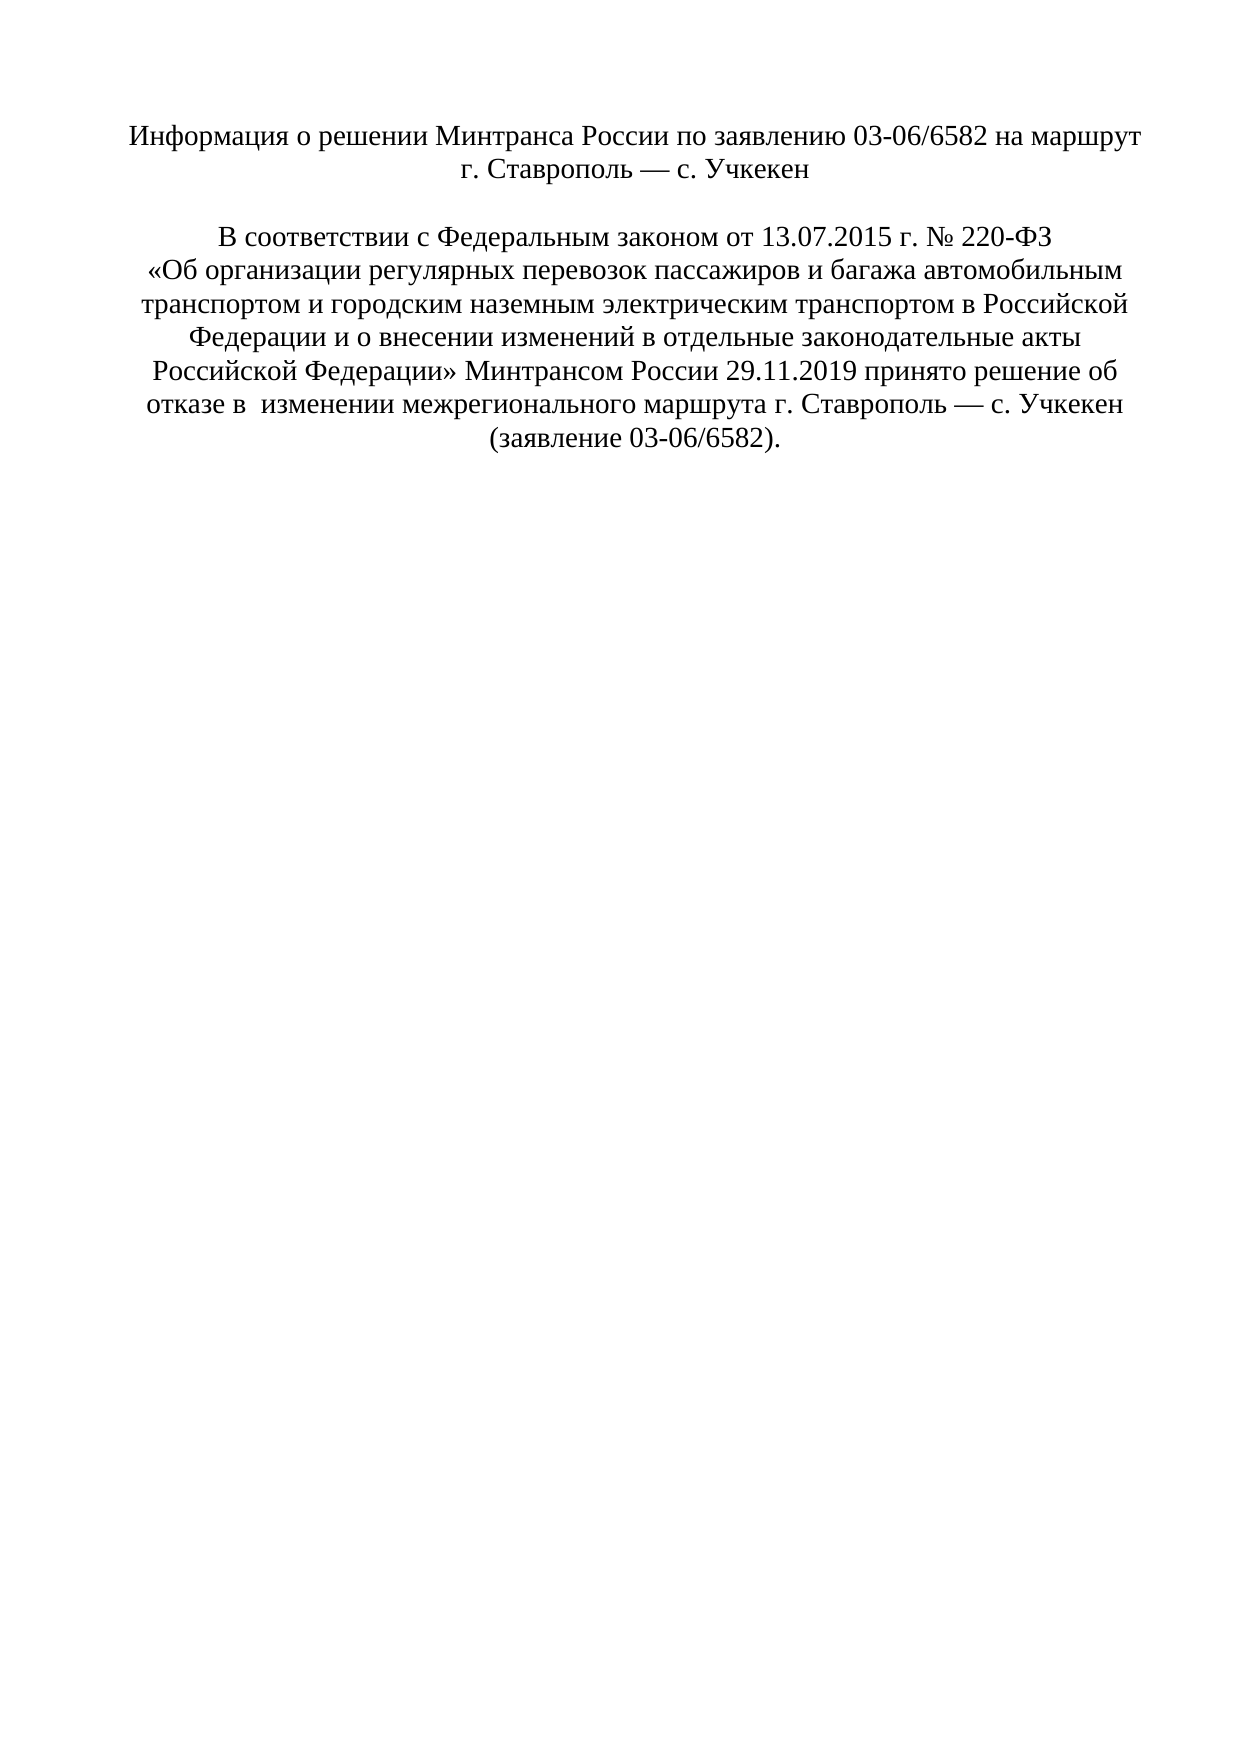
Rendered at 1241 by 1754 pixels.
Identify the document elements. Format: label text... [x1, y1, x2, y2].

text Информация о решении Минтранса России по заявлению 03-06/6582 на маршрут г. Ставрополь — с. Учкекен [118, 118, 1152, 185]
text В соответствии с Федеральным законом от 13.07.2015 г. № 220-ФЗ «Об организации регулярных перевозок пассажиров и багажа автомобильным транспортом и городским наземным электрическим транспортом в Российской Федерации и о внесении изменений в отдельные законодательные акты Российской Федерации» Минтрансом России 29.11.2019 принято решение об отказе в изменении межрегионального маршрута г. Ставрополь — с. Учкекен (заявление 03-06/6582). [118, 219, 1152, 453]
